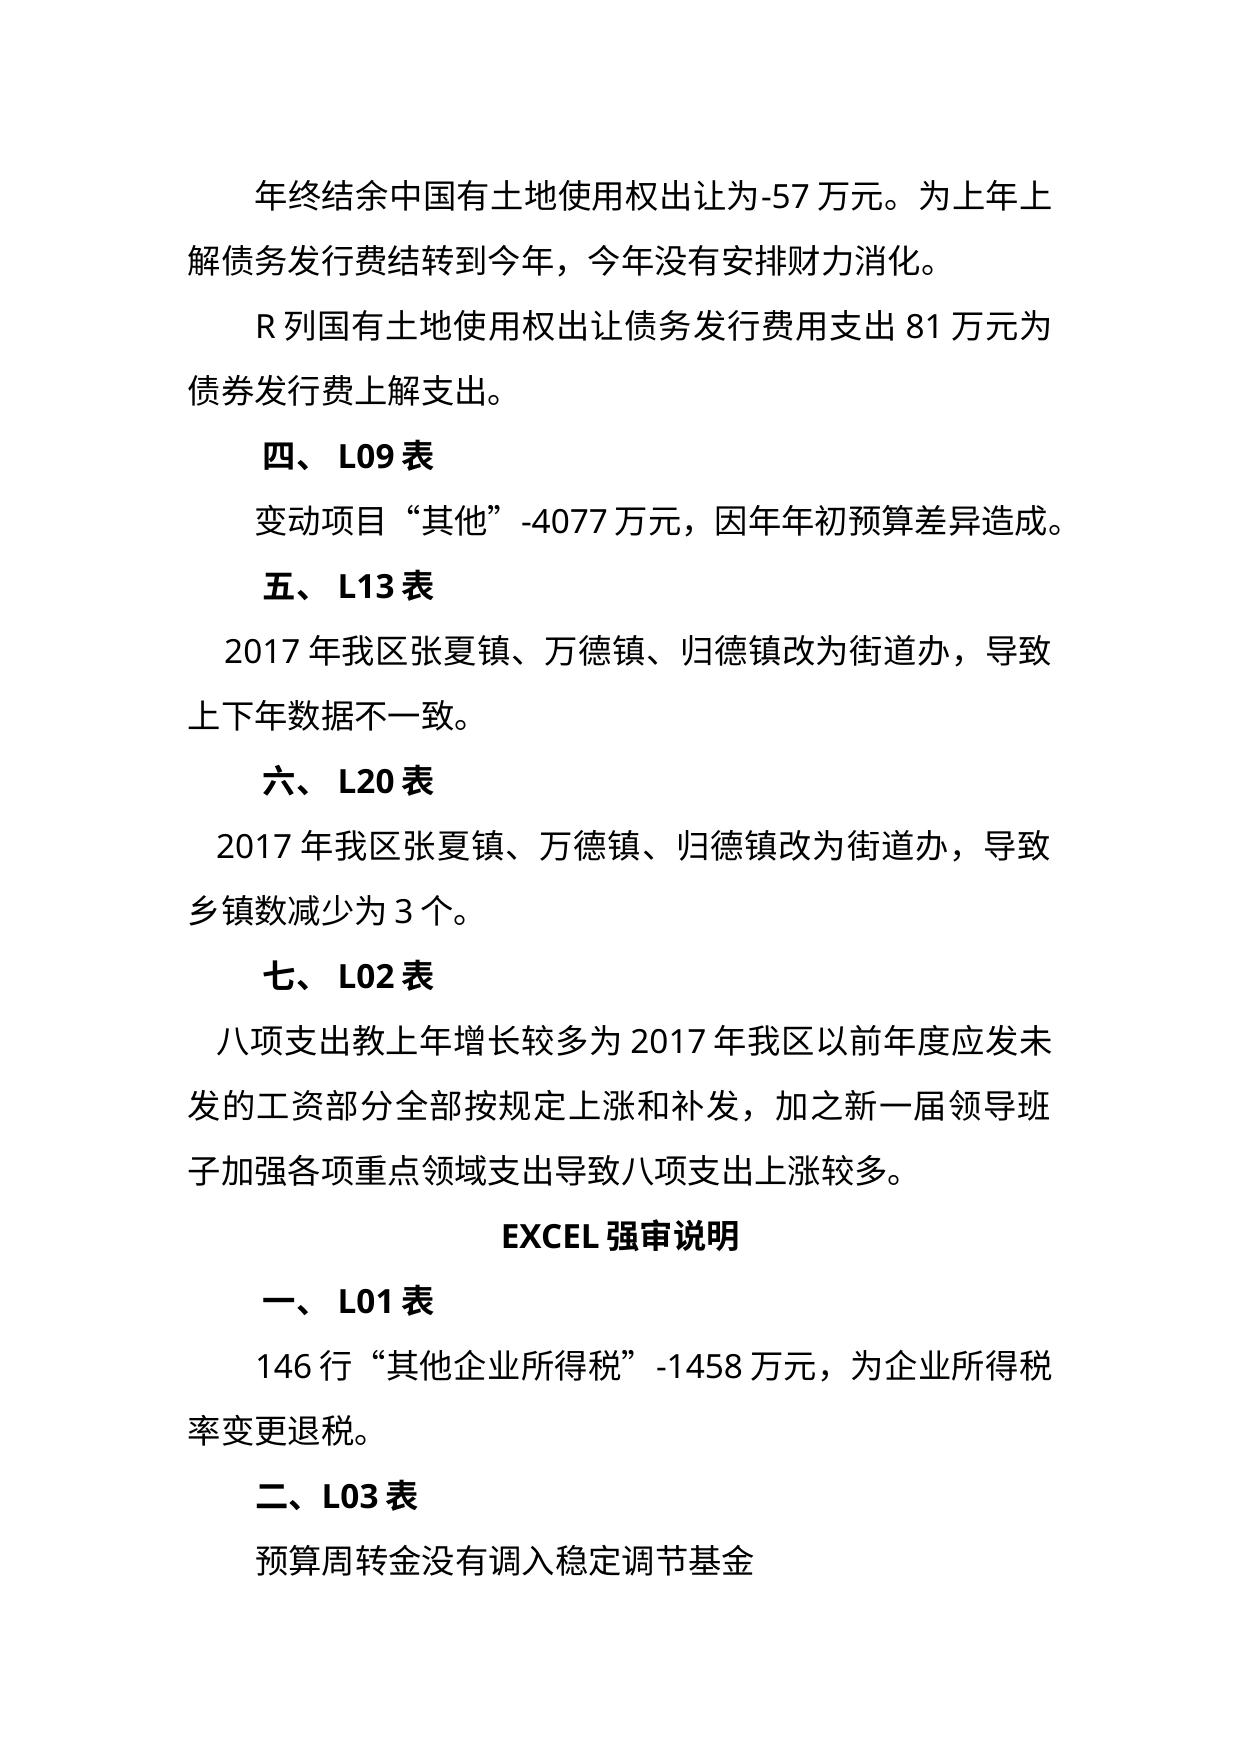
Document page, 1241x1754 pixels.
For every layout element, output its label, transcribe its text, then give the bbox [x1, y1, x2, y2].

text EXCEL强审说明 [187, 1202, 1053, 1267]
text 2017年我区张夏镇、万德镇、归德镇改为街道办，导致乡镇数减少为3个。 [187, 812, 1053, 942]
text R列国有土地使用权出让债务发行费用支出81万元为债券发行费上解支出。 [187, 292, 1053, 422]
text 146行“其他企业所得税”-1458万元，为企业所得税率变更退税。 [187, 1332, 1053, 1462]
list L13表 [262, 552, 1053, 617]
text 2017年我区张夏镇、万德镇、归德镇改为街道办，导致上下年数据不一致。 [187, 617, 1053, 747]
text 预算周转金没有调入稳定调节基金 [187, 1527, 1053, 1592]
list L02表 [262, 942, 1053, 1007]
list L01表 [262, 1267, 1053, 1332]
list L20表 [262, 747, 1053, 812]
list L09表 [262, 422, 1053, 487]
text 二、L03表 [187, 1462, 1053, 1527]
text 变动项目“其他”-4077万元，因年年初预算差异造成。 [187, 487, 1053, 552]
text 八项支出教上年增长较多为2017年我区以前年度应发未发的工资部分全部按规定上涨和补发，加之新一届领导班子加强各项重点领域支出导致八项支出上涨较多。 [187, 1007, 1053, 1202]
text 年终结余中国有土地使用权出让为-57万元。为上年上解债务发行费结转到今年，今年没有安排财力消化。 [187, 162, 1053, 292]
